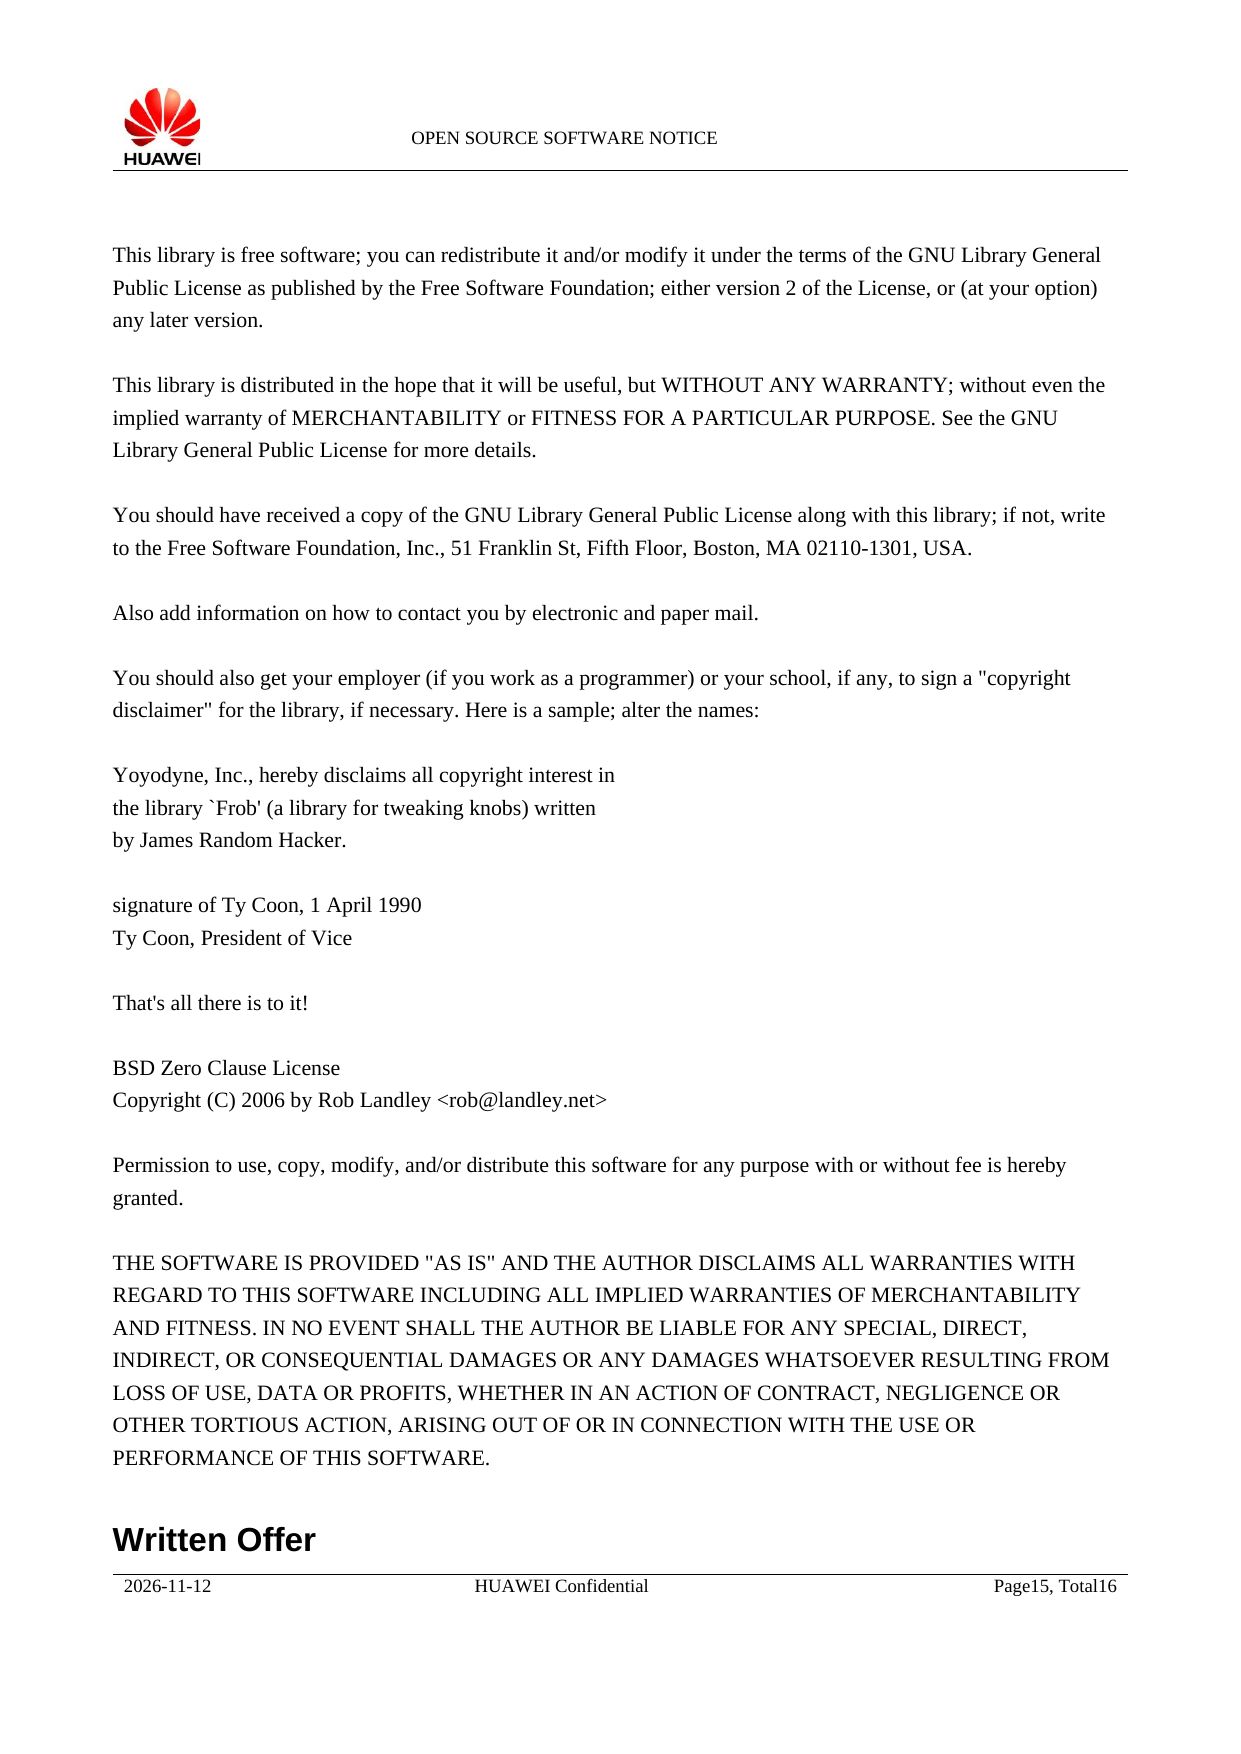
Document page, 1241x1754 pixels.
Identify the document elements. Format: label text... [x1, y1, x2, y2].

text Written Offer [112, 1506, 1128, 1571]
picture [124, 88, 201, 165]
